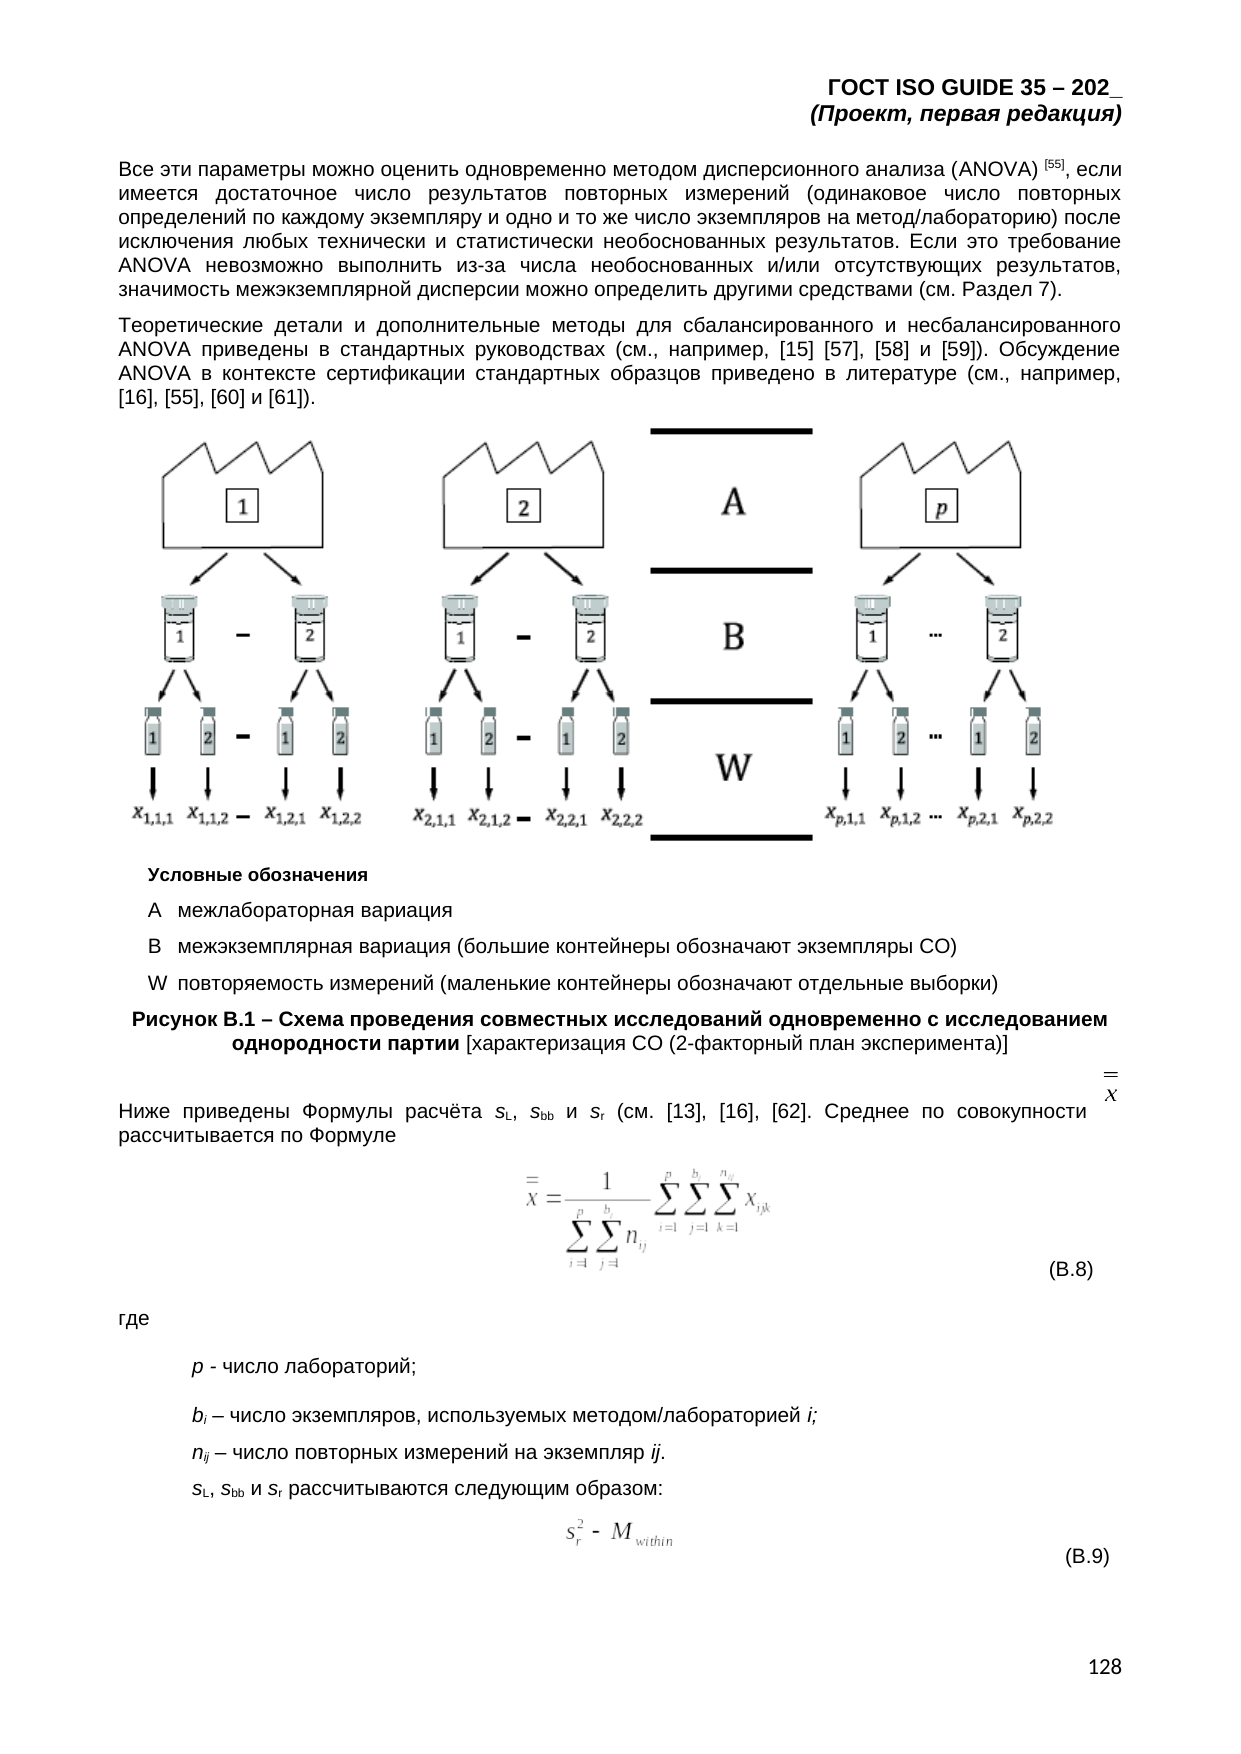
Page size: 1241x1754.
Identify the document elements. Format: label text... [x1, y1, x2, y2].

text p - число лабораторий; [118, 1354, 1122, 1378]
text Теоретические детали и дополнительные методы для сбалансированного и несбалансированного ANOVA приведены в стандартных руководствах (см., например, [15] [57], [58] и [59]). Обсуждение ANOVA в контексте сертификации стандартных образцов приведено в литературе (см., например, [16], [55], [60] и [61]). [118, 313, 1122, 409]
text nij – число повторных измерений на экземпляр ij. [118, 1440, 1122, 1464]
text Все эти параметры можно оценить одновременно методом дисперсионного анализа (ANOVA) [55], если имеется достаточное число результатов повторных измерений (одинаковое число повторных определений по каждому экземпляру и одно и то же число экземпляров на метод/лабораторию) после исключения любых технически и статистически необоснованных результатов. Если это требование ANOVA невозможно выполнить из-за числа необоснованных и/или отсутствующих результатов, значимость межэкземплярной дисперсии можно определить другими средствами (см. Раздел 7). [118, 157, 1122, 301]
text Ниже приведены Формулы расчёта sL, sbb и sr (см. [13], [16], [62]. Среднее по совокупности рассчитывается по Формуле [118, 1068, 1122, 1147]
text bi – число экземпляров, используемых методом/лабораторией i; [118, 1403, 1122, 1427]
text (В.8) [118, 1160, 1122, 1280]
text А межлабораторная вариация [118, 898, 1181, 922]
text Условные обозначения [118, 864, 1181, 885]
text где [118, 1305, 1122, 1329]
text (В.9) [118, 1513, 1122, 1568]
text sL, sbb и sr рассчитываются следующим образом: [118, 1476, 1122, 1500]
text W повторяемость измерений (маленькие контейнеры обозначают отдельные выборки) [118, 971, 1181, 995]
text Рисунок В.1 – Схема проведения совместных исследований одновременно с исследованием однородности партии [характеризация СО (2-факторный план эксперимента)] [118, 1007, 1122, 1055]
text В межэкземплярная вариация (большие контейнеры обозначают экземпляры СО) [118, 934, 1181, 958]
